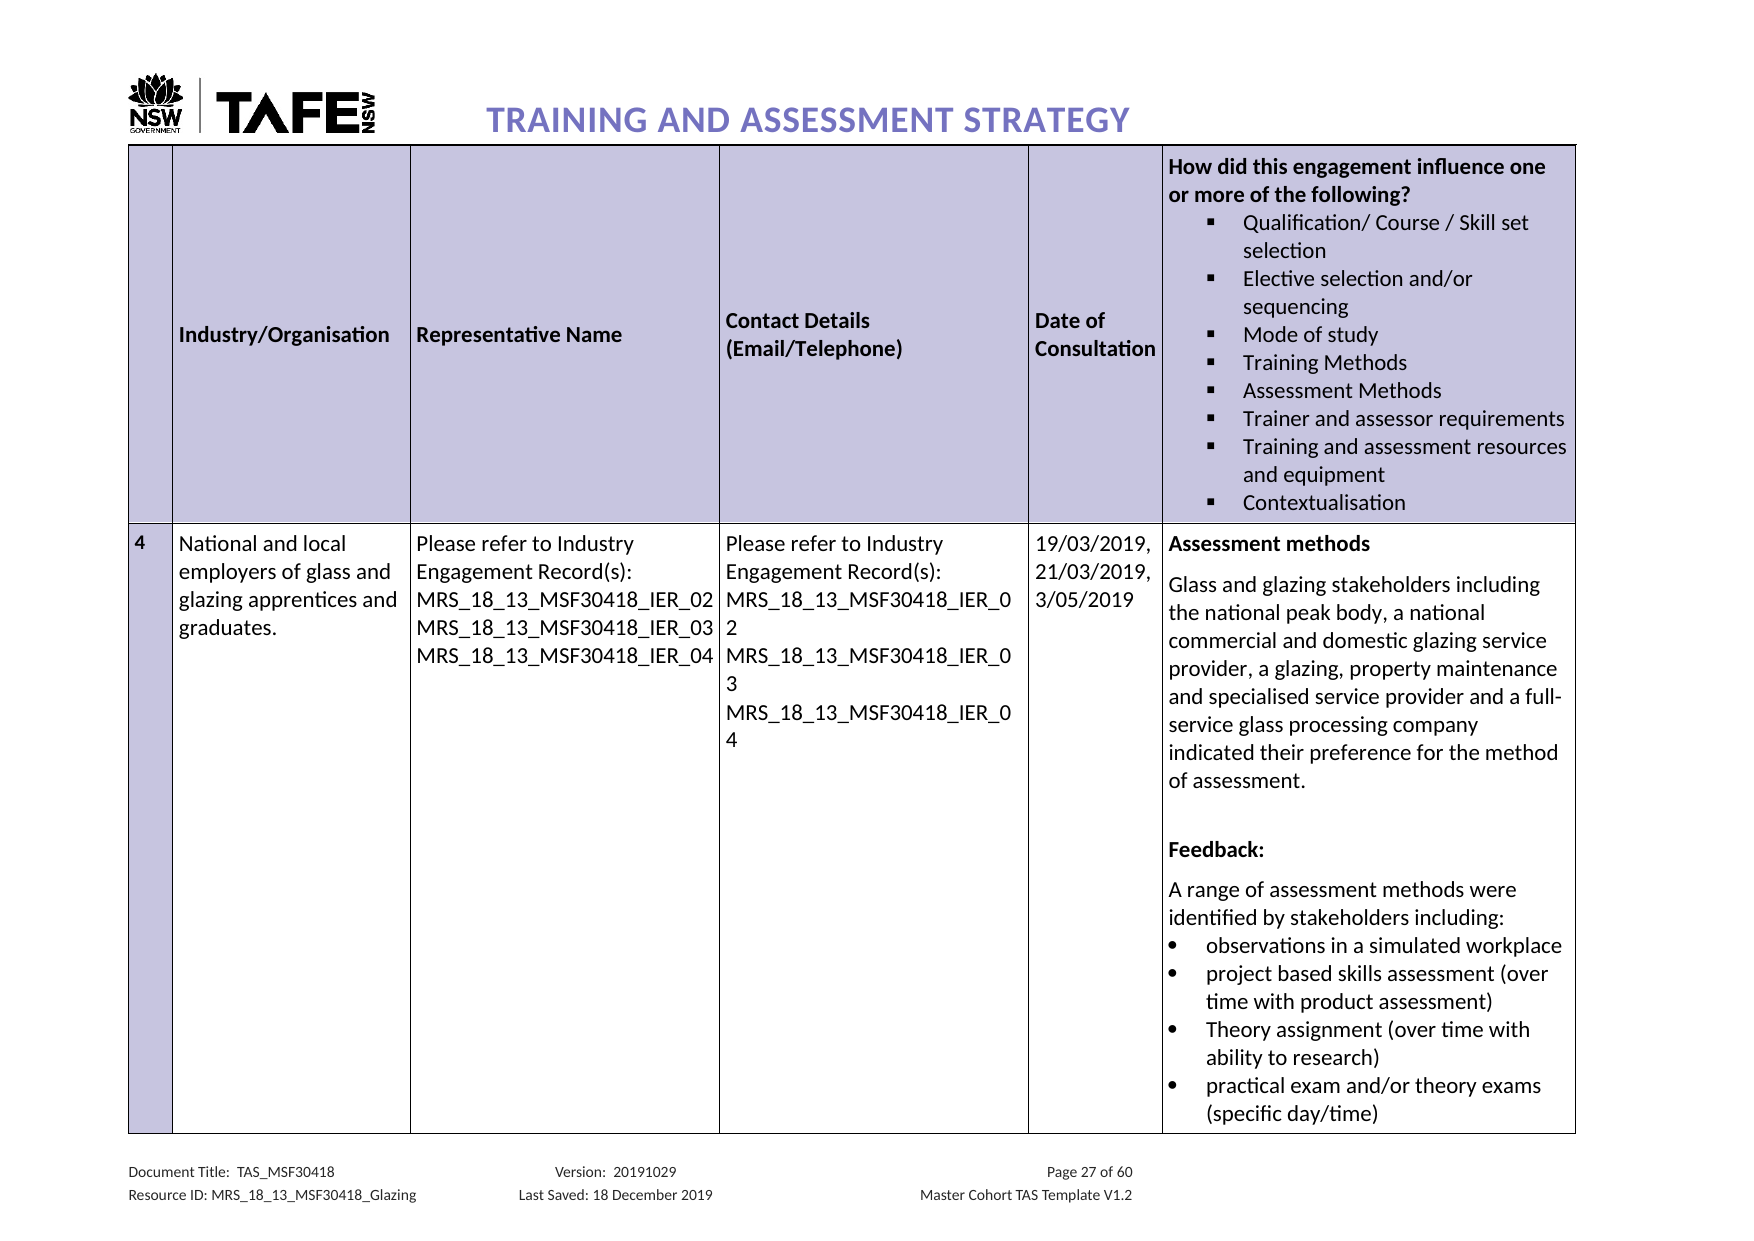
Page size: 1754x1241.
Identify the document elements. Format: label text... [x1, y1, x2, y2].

table_cell Please refer to Industry Engagement Record(s): MRS_18_13_MSF30418_IER_02 MRS_18_13_MSF30418_IER_03 MRS_18_13_MSF30418_IER_04 [720, 524, 1028, 1133]
table_header Date of Consultation [1029, 146, 1162, 522]
table_cell 19/03/2019, 21/03/2019, 3/05/2019 [1029, 524, 1162, 1133]
table_header Industry/Organisation [173, 146, 410, 522]
table_header No. [129, 146, 172, 522]
picture [128, 73, 375, 133]
table_header How did this engagement influence one or more of the following? Qualification/ Course / Skill set selection Elective selection and/or sequencing Mode of study Training Methods Assessment Methods Trainer and assessor requirements Training and assessment resources and equipment Contextualisation [1163, 146, 1575, 522]
table_cell Assessment methods Glass and glazing stakeholders including the national peak body, a national commercial and domestic glazing service provider, a glazing, property maintenance and specialised service provider and a full-service glass processing company indicated their preference for the method of assessment. Feedback: A range of assessment methods were identified by stakeholders including: observations in a simulated workplace project based skills assessment (over time with product assessment) Theory assignment (over time with ability to research) practical exam and/or theory exams (specific day/time) workplace assessment and/or workplace evidence (observation, photos and/or videos) The full-service glass processing company indicated that ‘open book is ok as you always have access to your phone in the workplace and can google everything’. They also noted that workplace assessment would be good but not essential as photos and/or videos could cover this. The national employer also acknowledged that workplace assessment is ok but flagged that the ‘logistics are difficult.’ In addition, there was the suggestion that product/project assessment and/or a portfolio of work could be used for assessment as ‘it shows a lot about the student’s capability and quality e.g. cleanness, finish, standard adherence’ and an assignment was recognised as less stressful than an exam. Action TAFE NSW to consider using a combination of practical observations, project-based skills assessments, practical and theory exams and workplace evidence as possible assessment methods after consideration of the assessment conditions of each unit. Where possible assessment may be clustered to represent a whole of job task in the form of a portfolio or product/project assessment and/or conducted on the job. TAFE NSW is also exploring the possibility of workplace evidence capture (photos and/or videos) to inform assessment decisions. [1163, 524, 1575, 1133]
table_header Contact Details (Email/Telephone) [720, 146, 1028, 522]
table_cell Please refer to Industry Engagement Record(s): MRS_18_13_MSF30418_IER_02 MRS_18_13_MSF30418_IER_03 MRS_18_13_MSF30418_IER_04 [411, 524, 719, 1133]
table_cell National and local employers of glass and glazing apprentices and graduates. [173, 524, 410, 1133]
table_header Representative Name [411, 146, 719, 522]
table_cell 4 [129, 524, 172, 1133]
